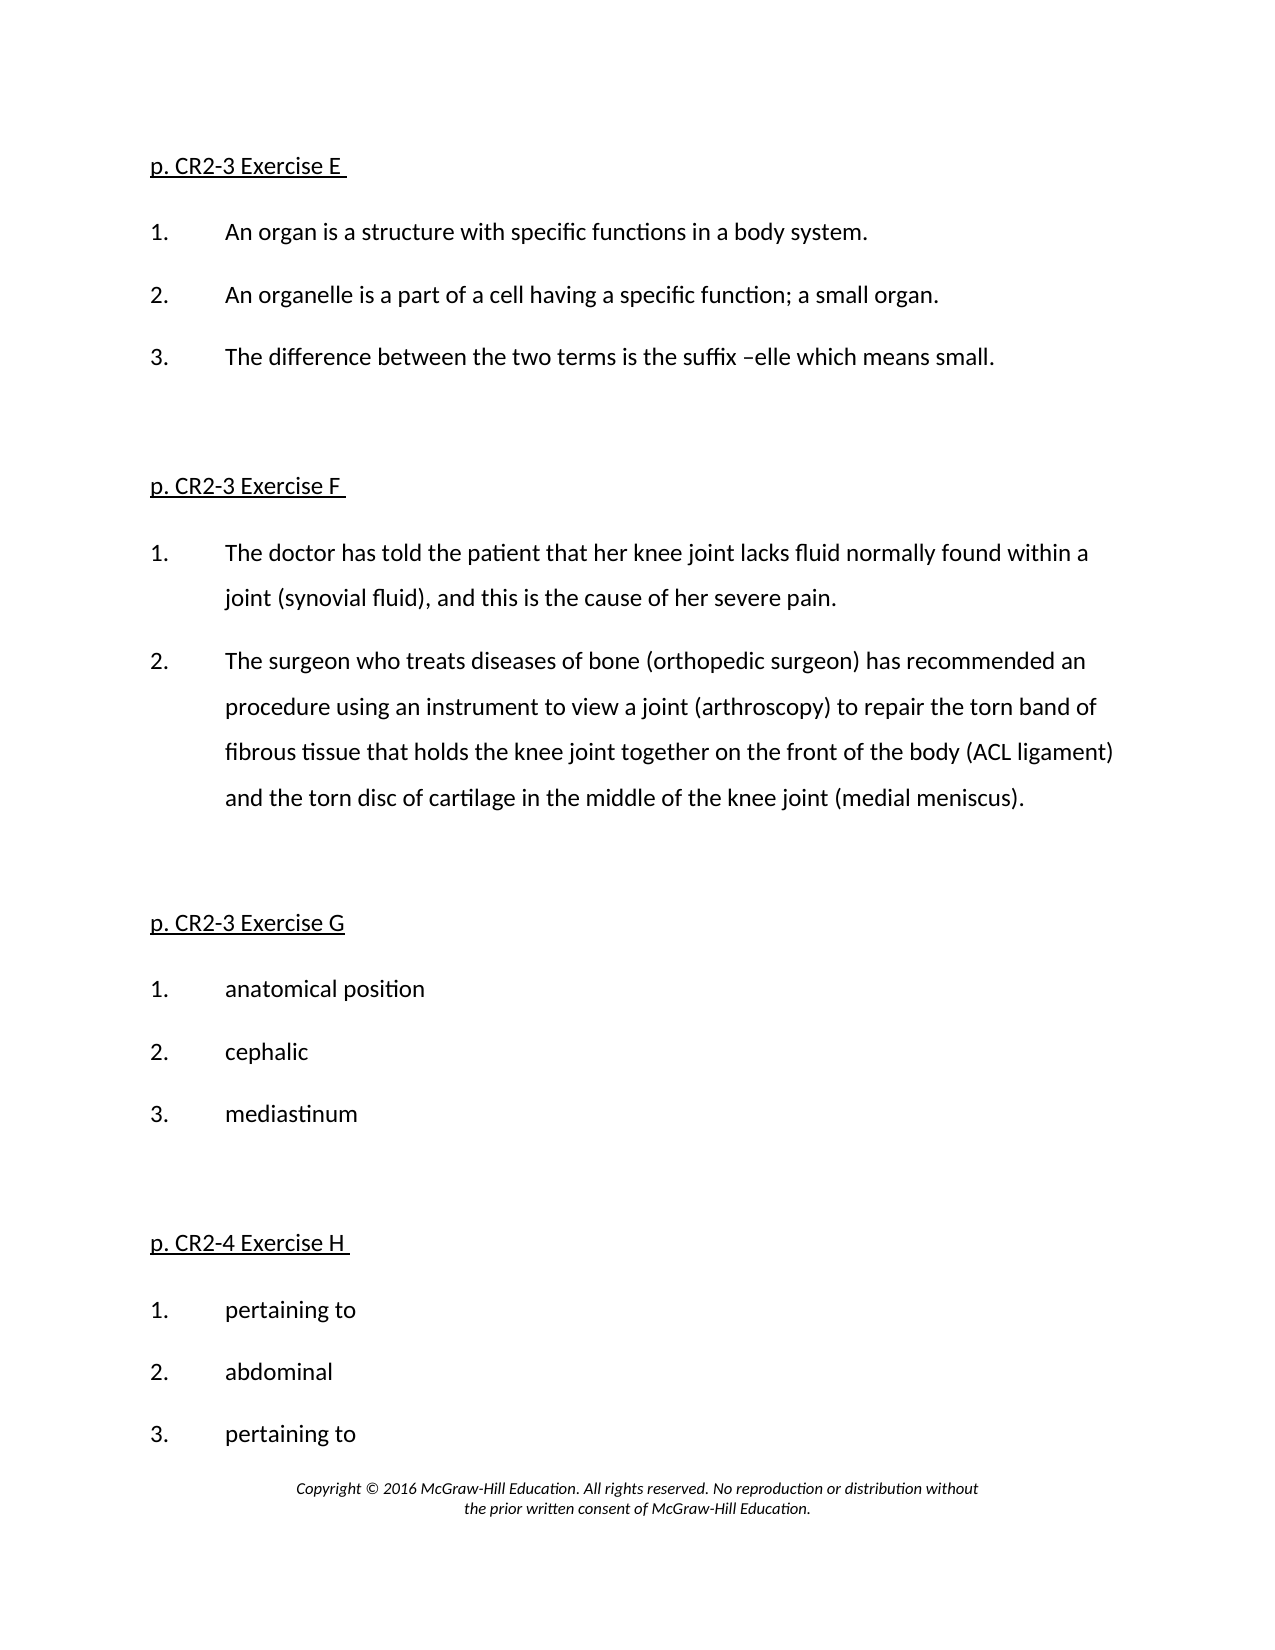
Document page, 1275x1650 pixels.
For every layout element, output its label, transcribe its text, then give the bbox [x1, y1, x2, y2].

text 1. The doctor has told the patient that her knee joint lacks fluid normally found within a joint (synovial fluid), and this is the cause of her severe pain. [150, 537, 1125, 613]
text 2. cephalic [150, 1036, 1125, 1066]
text p. CR2-3 Exercise F [150, 470, 1125, 501]
text p. CR2-4 Exercise H [150, 1227, 1125, 1258]
text 2. An organelle is a part of a cell having a specific function; a small organ. [150, 279, 1125, 309]
text 3. The difference between the two terms is the suffix –elle which means small. [150, 341, 1125, 372]
text 3. mediastinum [150, 1098, 1125, 1129]
text 1. An organ is a structure with specific functions in a body system. [150, 217, 1125, 247]
text 1. pertaining to [150, 1294, 1125, 1324]
text 2. The surgeon who treats diseases of bone (orthopedic surgeon) has recommended an procedure using an instrument to view a joint (arthroscopy) to repair the torn band of fibrous tissue that holds the knee joint together on the front of the body (ACL ligament) and the torn disc of cartilage in the middle of the knee joint (medial meniscus). [150, 645, 1125, 813]
text p. CR2-3 Exercise E [150, 150, 1125, 181]
text 2. abdominal [150, 1356, 1125, 1387]
text p. CR2-3 Exercise G [150, 907, 1125, 937]
text 3. pertaining to [150, 1419, 1125, 1449]
text 1. anatomical position [150, 973, 1125, 1004]
